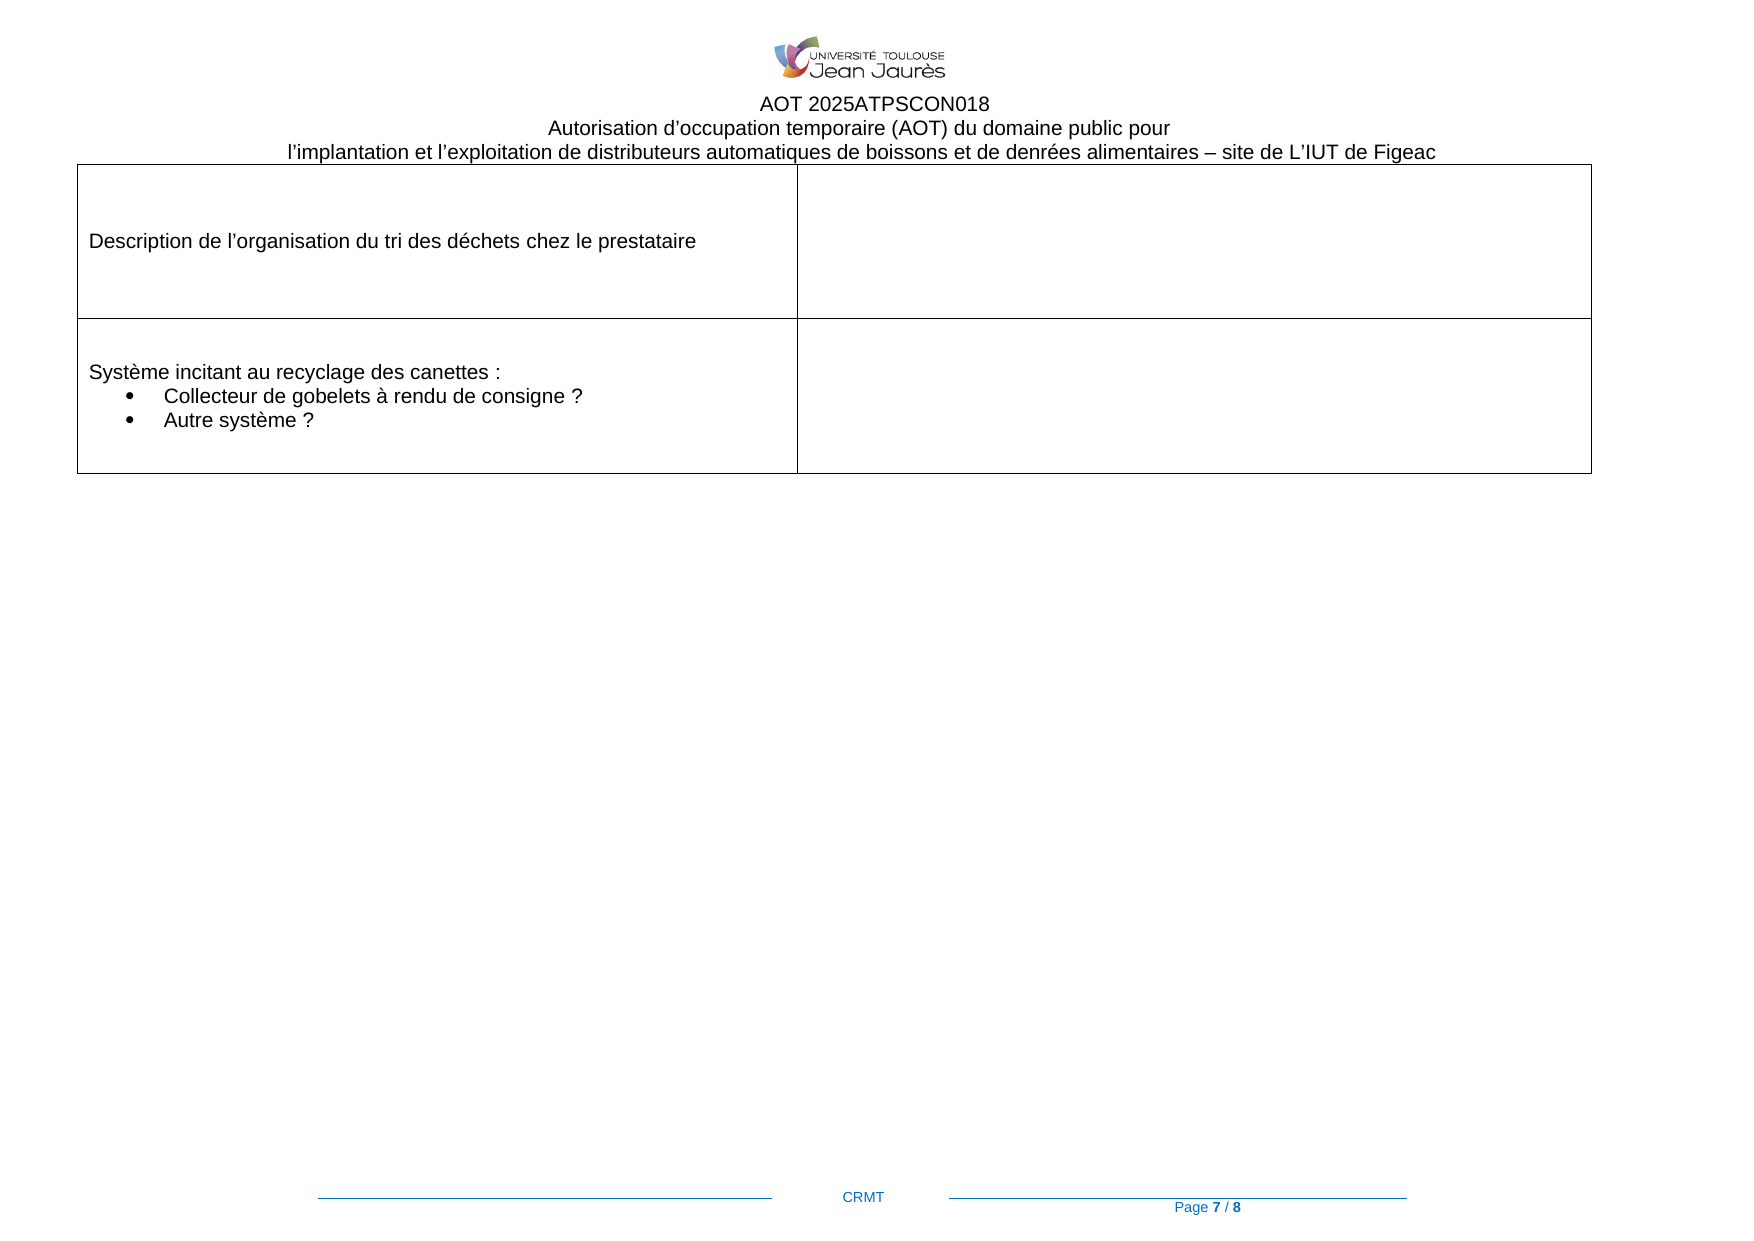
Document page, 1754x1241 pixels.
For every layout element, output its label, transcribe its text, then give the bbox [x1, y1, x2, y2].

picture [770, 29, 954, 92]
table_cell [798, 165, 1591, 318]
table_cell [798, 319, 1591, 473]
table_cell Description de l’organisation du tri des déchets chez le prestataire [78, 165, 797, 318]
table_cell Système incitant au recyclage des canettes : Collecteur de gobelets à rendu de consigne ? Autre système ? [78, 319, 797, 473]
